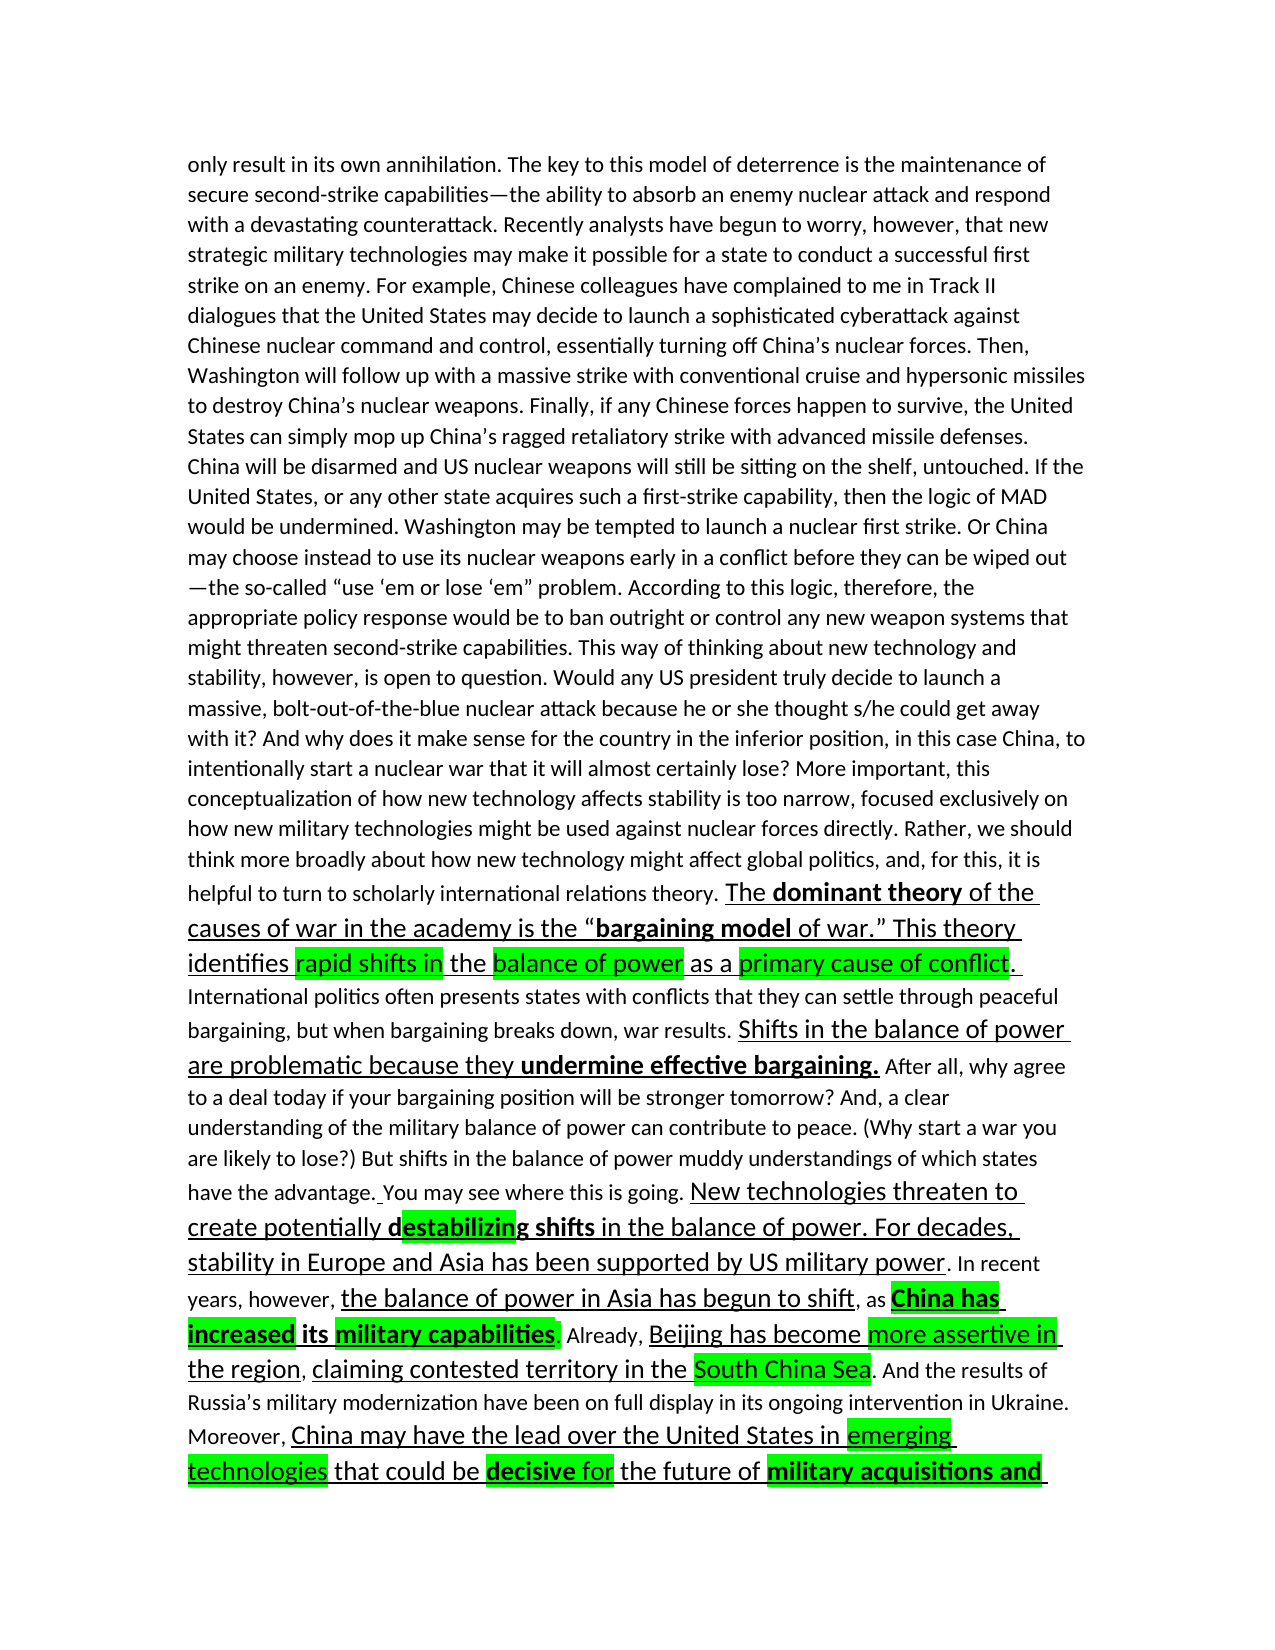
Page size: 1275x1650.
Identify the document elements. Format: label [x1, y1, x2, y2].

text [187, 150, 1087, 1487]
